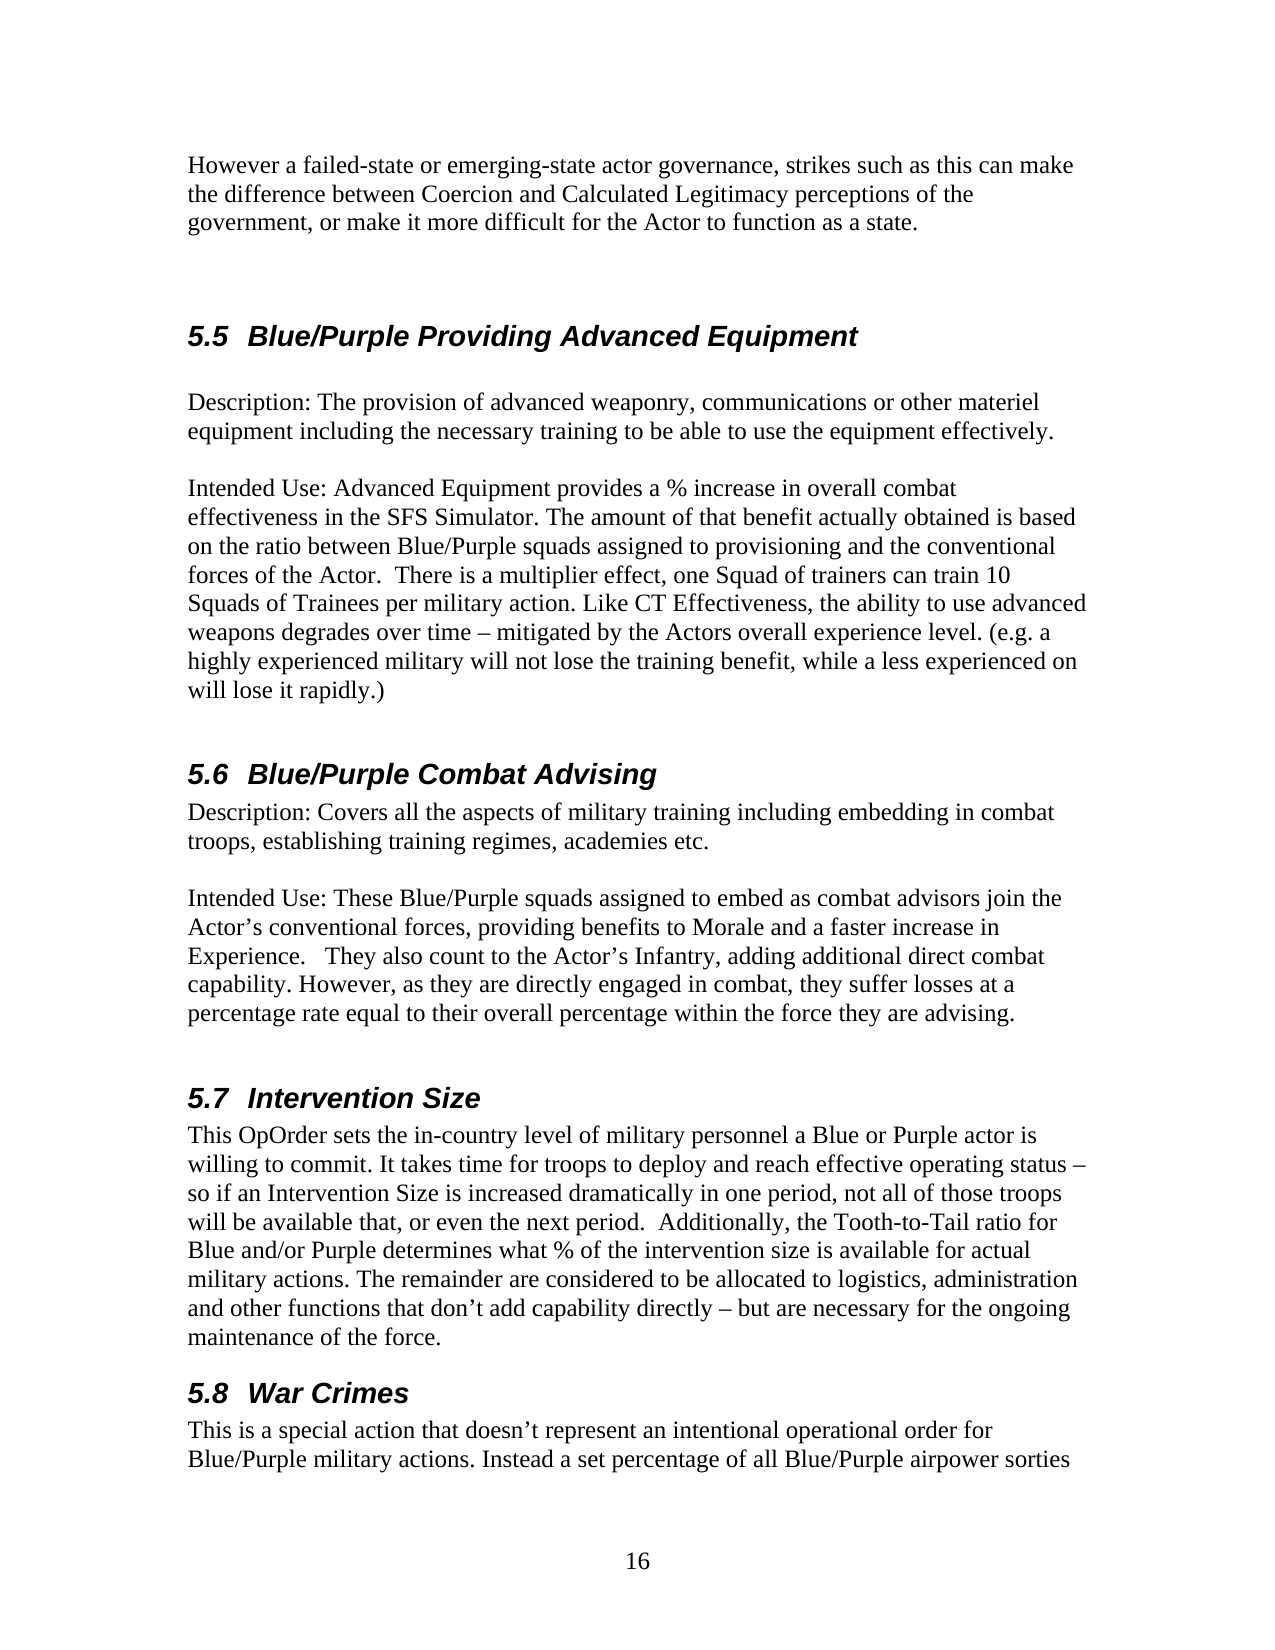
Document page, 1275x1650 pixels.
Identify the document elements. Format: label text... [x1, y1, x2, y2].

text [187, 1415, 1087, 1473]
text Intended Use: These Blue/Purple squads assigned to embed as combat advisors join the Actor’s conventional forces, providing benefits to Morale and a faster increase in Experience. They also count to the Actor’s Infantry, adding additional direct combat capability. However, as they are directly engaged in combat, they suffer losses at a percentage rate equal to their overall percentage within the force they are advising. [187, 883, 1087, 1027]
text Description: The provision of advanced weaponry, communications or other materiel equipment including the necessary training to be able to use the equipment effectively. [187, 387, 1087, 445]
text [187, 150, 1087, 236]
subtitle Blue/Purple Providing Advanced Equipment [187, 319, 1087, 352]
subtitle Blue/Purple Combat Advising [187, 757, 1087, 791]
subtitle War Crimes [187, 1376, 1087, 1409]
text Intended Use: Advanced Equipment provides a % increase in overall combat effectiveness in the SFS Simulator. The amount of that benefit actually obtained is based on the ratio between Blue/Purple squads assigned to provisioning and the conventional forces of the Actor. There is a multiplier effect, one Squad of trainers can train 10 Squads of Trainees per military action. Like CT Effectiveness, the ability to use advanced weapons degrades over time – mitigated by the Actors overall experience level. (e.g. a highly experienced military will not lose the training benefit, while a less experienced on will lose it rapidly.) [187, 473, 1087, 703]
text Description: Covers all the aspects of military training including embedding in combat troops, establishing training regimes, academies etc. [187, 797, 1087, 854]
subtitle Intervention Size [187, 1081, 1087, 1114]
text This OpOrder sets the in-country level of military personnel a Blue or Purple actor is willing to commit. It takes time for troops to deploy and reach effective operating status – so if an Intervention Size is increased dramatically in one period, not all of those troops will be available that, or even the next period. Additionally, the Tooth-to-Tail ratio for Blue and/or Purple determines what % of the intervention size is available for actual military actions. The remainder are considered to be allocated to logistics, administration and other functions that don’t add capability directly – but are necessary for the ongoing maintenance of the force. [187, 1121, 1087, 1351]
